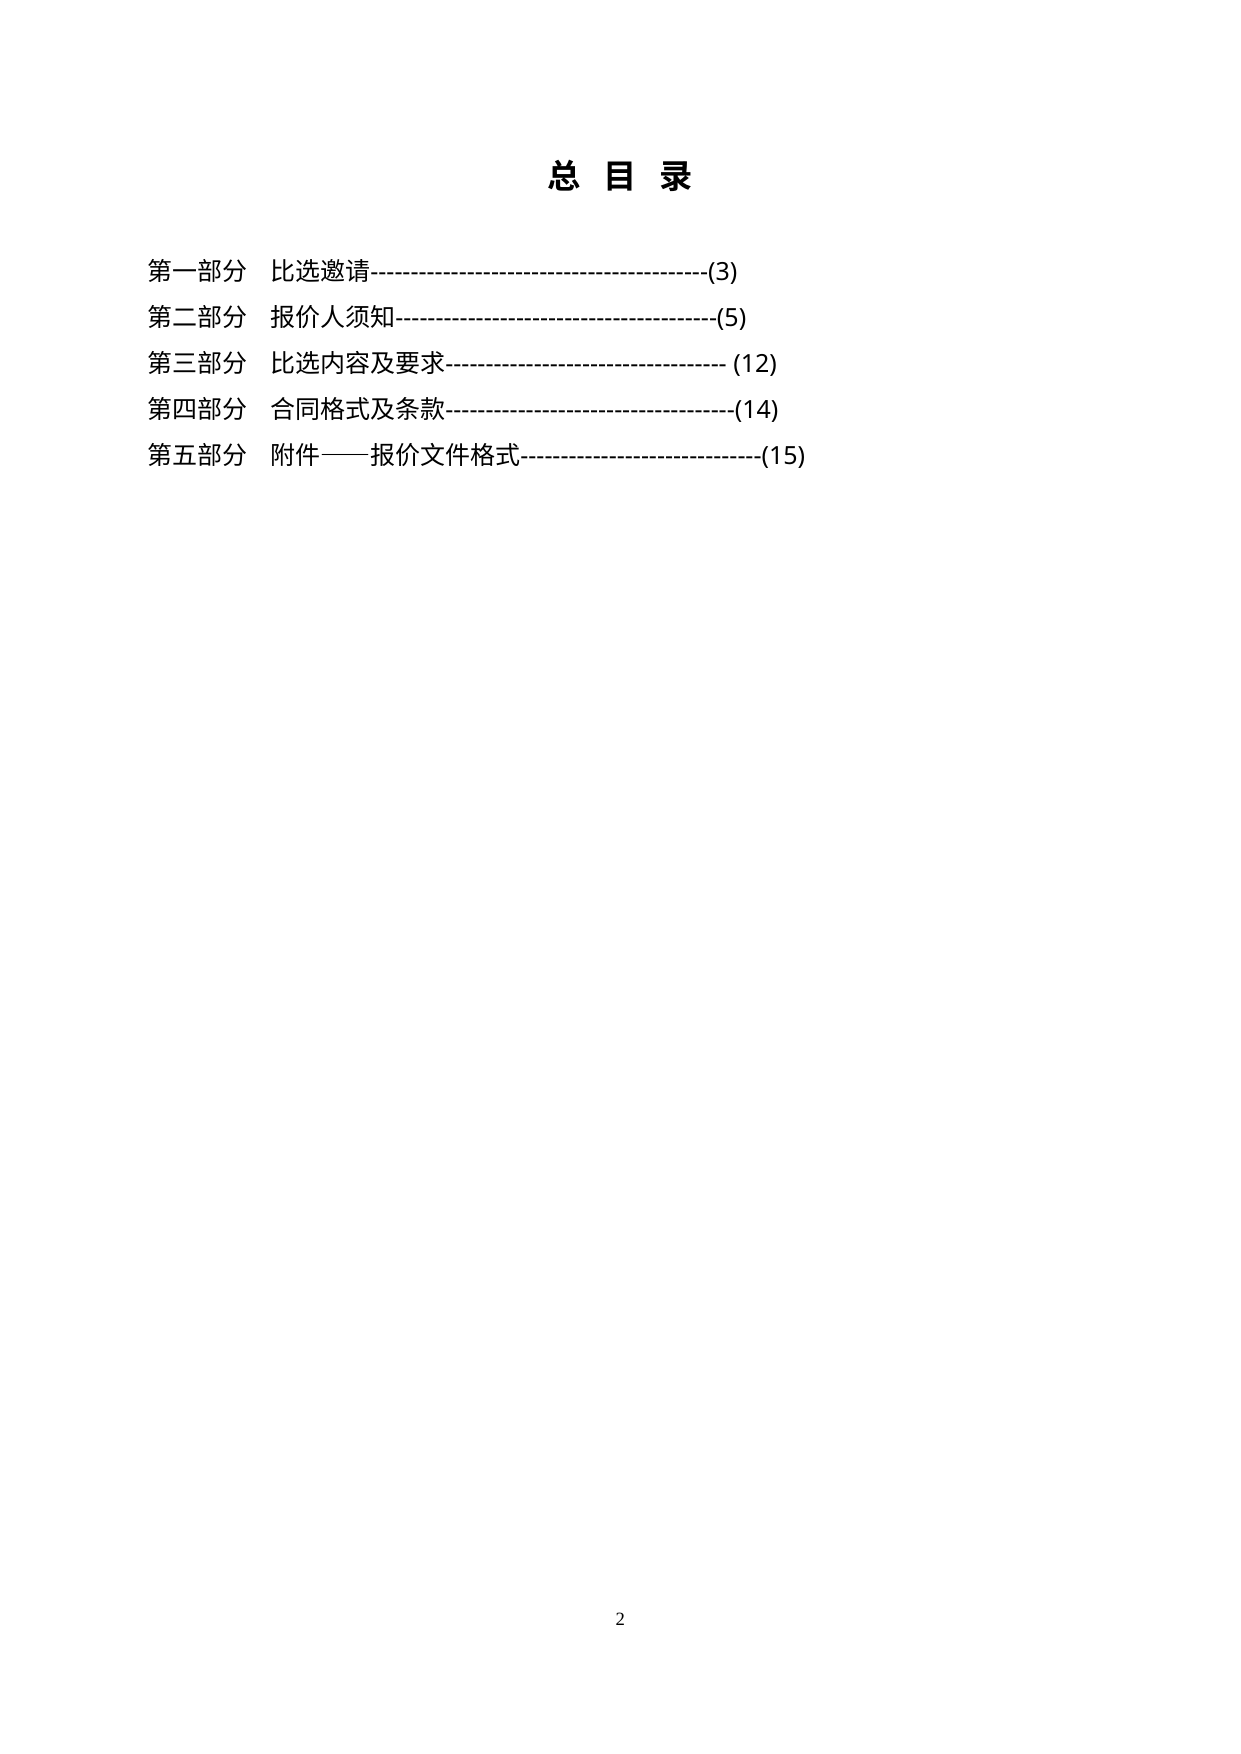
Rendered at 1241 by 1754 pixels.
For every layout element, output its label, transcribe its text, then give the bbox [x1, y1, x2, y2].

text 总 目 录 [148, 150, 1092, 198]
text 第二部分 报价人须知----------------------------------------(5) [148, 290, 1092, 336]
text 第一部分 比选邀请------------------------------------------(3) [148, 244, 1092, 290]
text 第五部分 附件——报价文件格式------------------------------(15) [148, 427, 1092, 473]
text 第三部分 比选内容及要求----------------------------------- (12) [148, 336, 1092, 382]
text 第四部分 合同格式及条款------------------------------------(14) [148, 382, 1092, 427]
